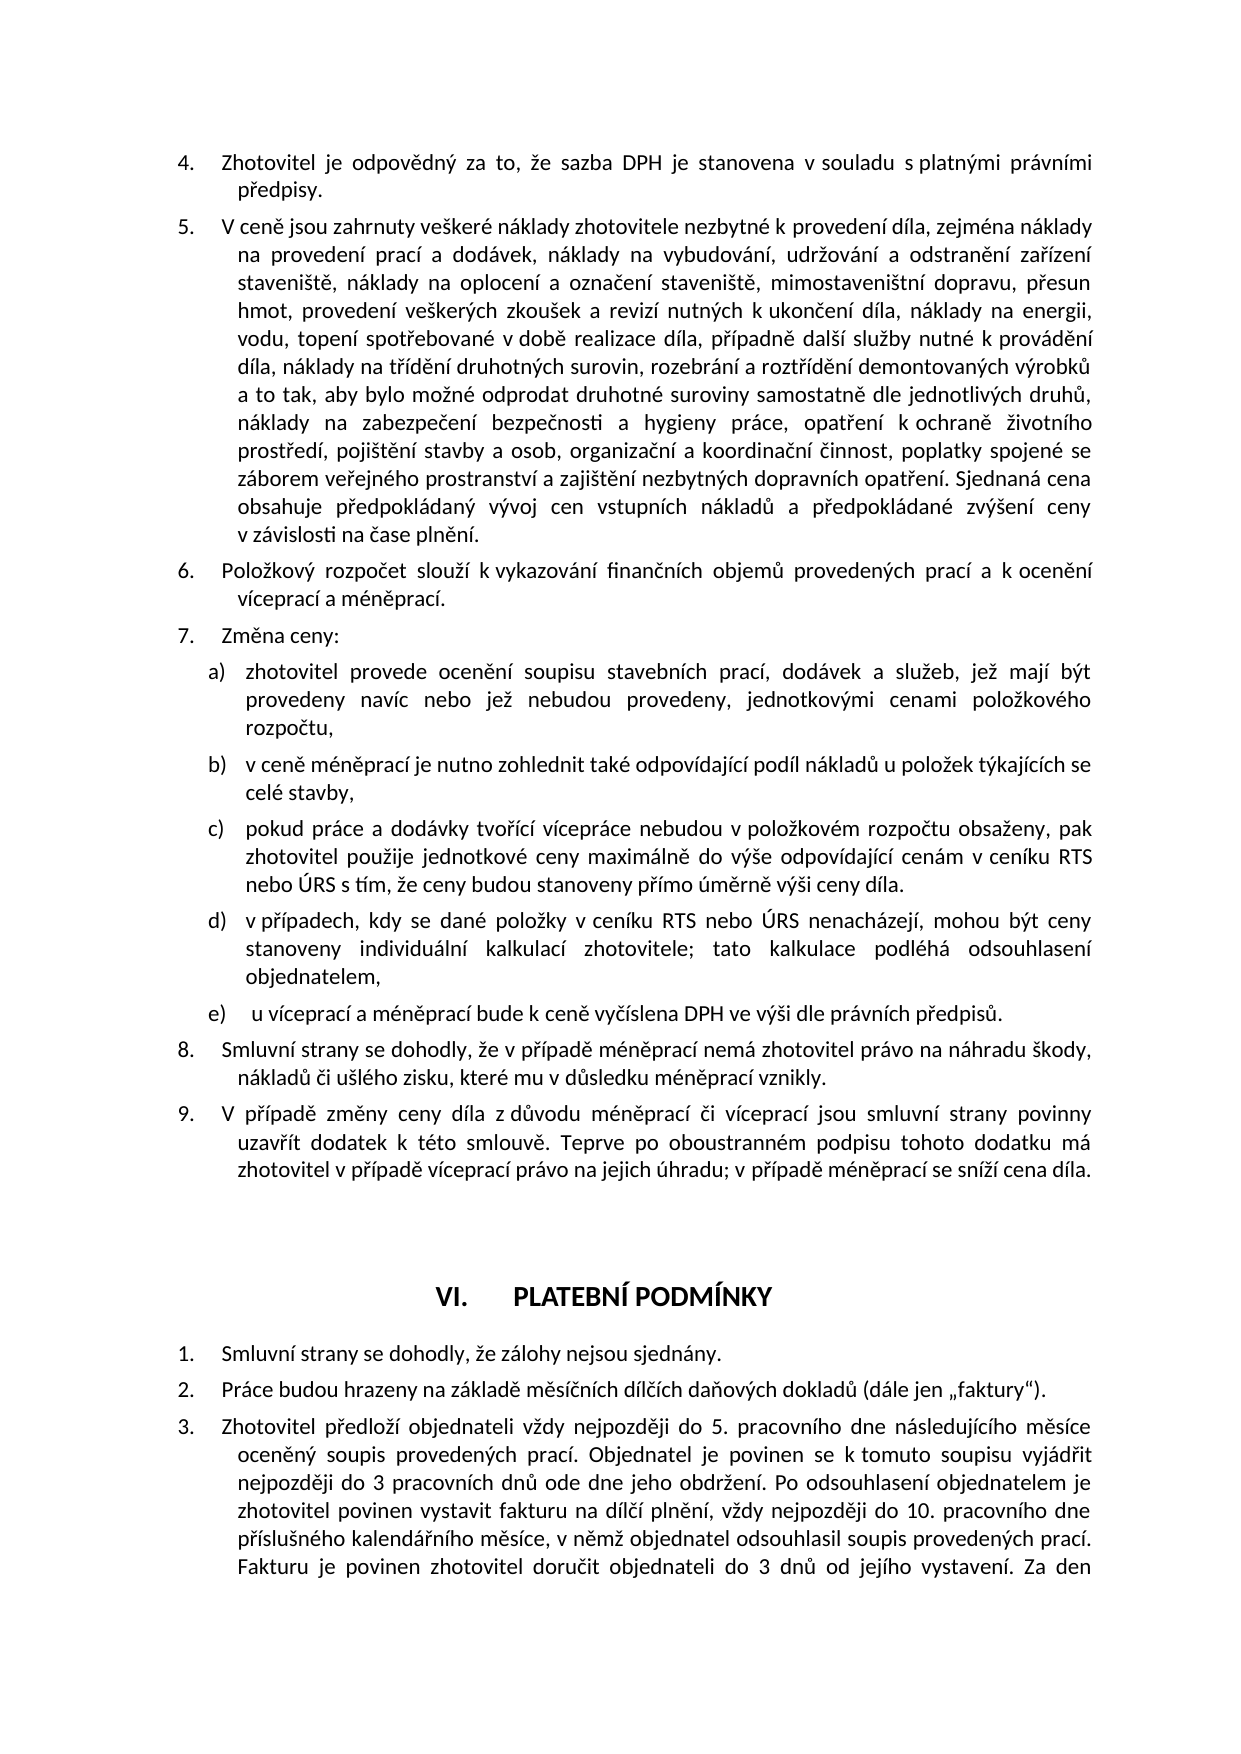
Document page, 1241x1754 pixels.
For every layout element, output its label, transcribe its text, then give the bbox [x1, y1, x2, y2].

subtitle 4. Zhotovitel je odpovědný za to, že sazba DPH je stanovena v souladu s platnými právními předpisy. [177, 148, 1093, 204]
subtitle 6. Položkový rozpočet slouží k vykazování finančních objemů provedených prací a k ocenění víceprací a méněprací. [177, 557, 1093, 613]
text e) u víceprací a méněprací bude k ceně vyčíslena DPH ve výši dle právních předpisů. [208, 999, 1093, 1027]
subtitle 2. Práce budou hrazeny na základě měsíčních dílčích daňových dokladů (dále jen „faktury“). [177, 1376, 1093, 1403]
subtitle 1. Smluvní strany se dohodly, že zálohy nejsou sjednány. [177, 1339, 1093, 1367]
subtitle PLATEBNÍ PODMÍNKY [148, 1278, 1093, 1314]
list pokud práce a dodávky tvořící vícepráce nebudou v položkovém rozpočtu obsaženy, pak zhotovitel použije jednotkové ceny maximálně do výše odpovídající cenám v ceníku RTS nebo ÚRS s tím, že ceny budou stanoveny přímo úměrně výši ceny díla. [208, 814, 1093, 898]
subtitle 5. V ceně jsou zahrnuty veškeré náklady zhotovitele nezbytné k provedení díla, zejména náklady na provedení prací a dodávek, náklady na vybudování, udržování a odstranění zařízení staveniště, náklady na oplocení a označení staveniště, mimostaveništní dopravu, přesun hmot, provedení veškerých zkoušek a revizí nutných k ukončení díla, náklady na energii, vodu, topení spotřebované v době realizace díla, případně další služby nutné k provádění díla, náklady na třídění druhotných surovin, rozebrání a roztřídění demontovaných výrobků a to tak, aby bylo možné odprodat druhotné suroviny samostatně dle jednotlivých druhů, náklady na zabezpečení bezpečnosti a hygieny práce, opatření k ochraně životního prostředí, pojištění stavby a osob, organizační a koordinační činnost, poplatky spojené se záborem veřejného prostranství a zajištění nezbytných dopravních opatření. Sjednaná cena obsahuje předpokládaný vývoj cen vstupních nákladů a předpokládané zvýšení ceny v závislosti na čase plnění. [177, 212, 1093, 548]
list zhotovitel provede ocenění soupisu stavebních prací, dodávek a služeb, jež mají být provedeny navíc nebo jež nebudou provedeny, jednotkovými cenami položkového rozpočtu, [208, 657, 1093, 741]
subtitle 8. Smluvní strany se dohodly, že v případě méněprací nemá zhotovitel právo na náhradu škody, nákladů či ušlého zisku, které mu v důsledku méněprací vznikly. [177, 1035, 1093, 1091]
subtitle 7. Změna ceny: [177, 621, 1093, 649]
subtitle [177, 1412, 1093, 1580]
subtitle 9. V případě změny ceny díla z důvodu méněprací či víceprací jsou smluvní strany povinny uzavřít dodatek k této smlouvě. Teprve po oboustranném podpisu tohoto dodatku má zhotovitel v případě víceprací právo na jejich úhradu; v případě méněprací se sníží cena díla. [177, 1099, 1093, 1184]
list v ceně méněprací je nutno zohlednit také odpovídající podíl nákladů u položek týkajících se celé stavby, [208, 750, 1093, 806]
list v případech, kdy se dané položky v ceníku RTS nebo ÚRS nenacházejí, mohou být ceny stanoveny individuální kalkulací zhotovitele; tato kalkulace podléhá odsouhlasení objednatelem, [208, 906, 1093, 991]
